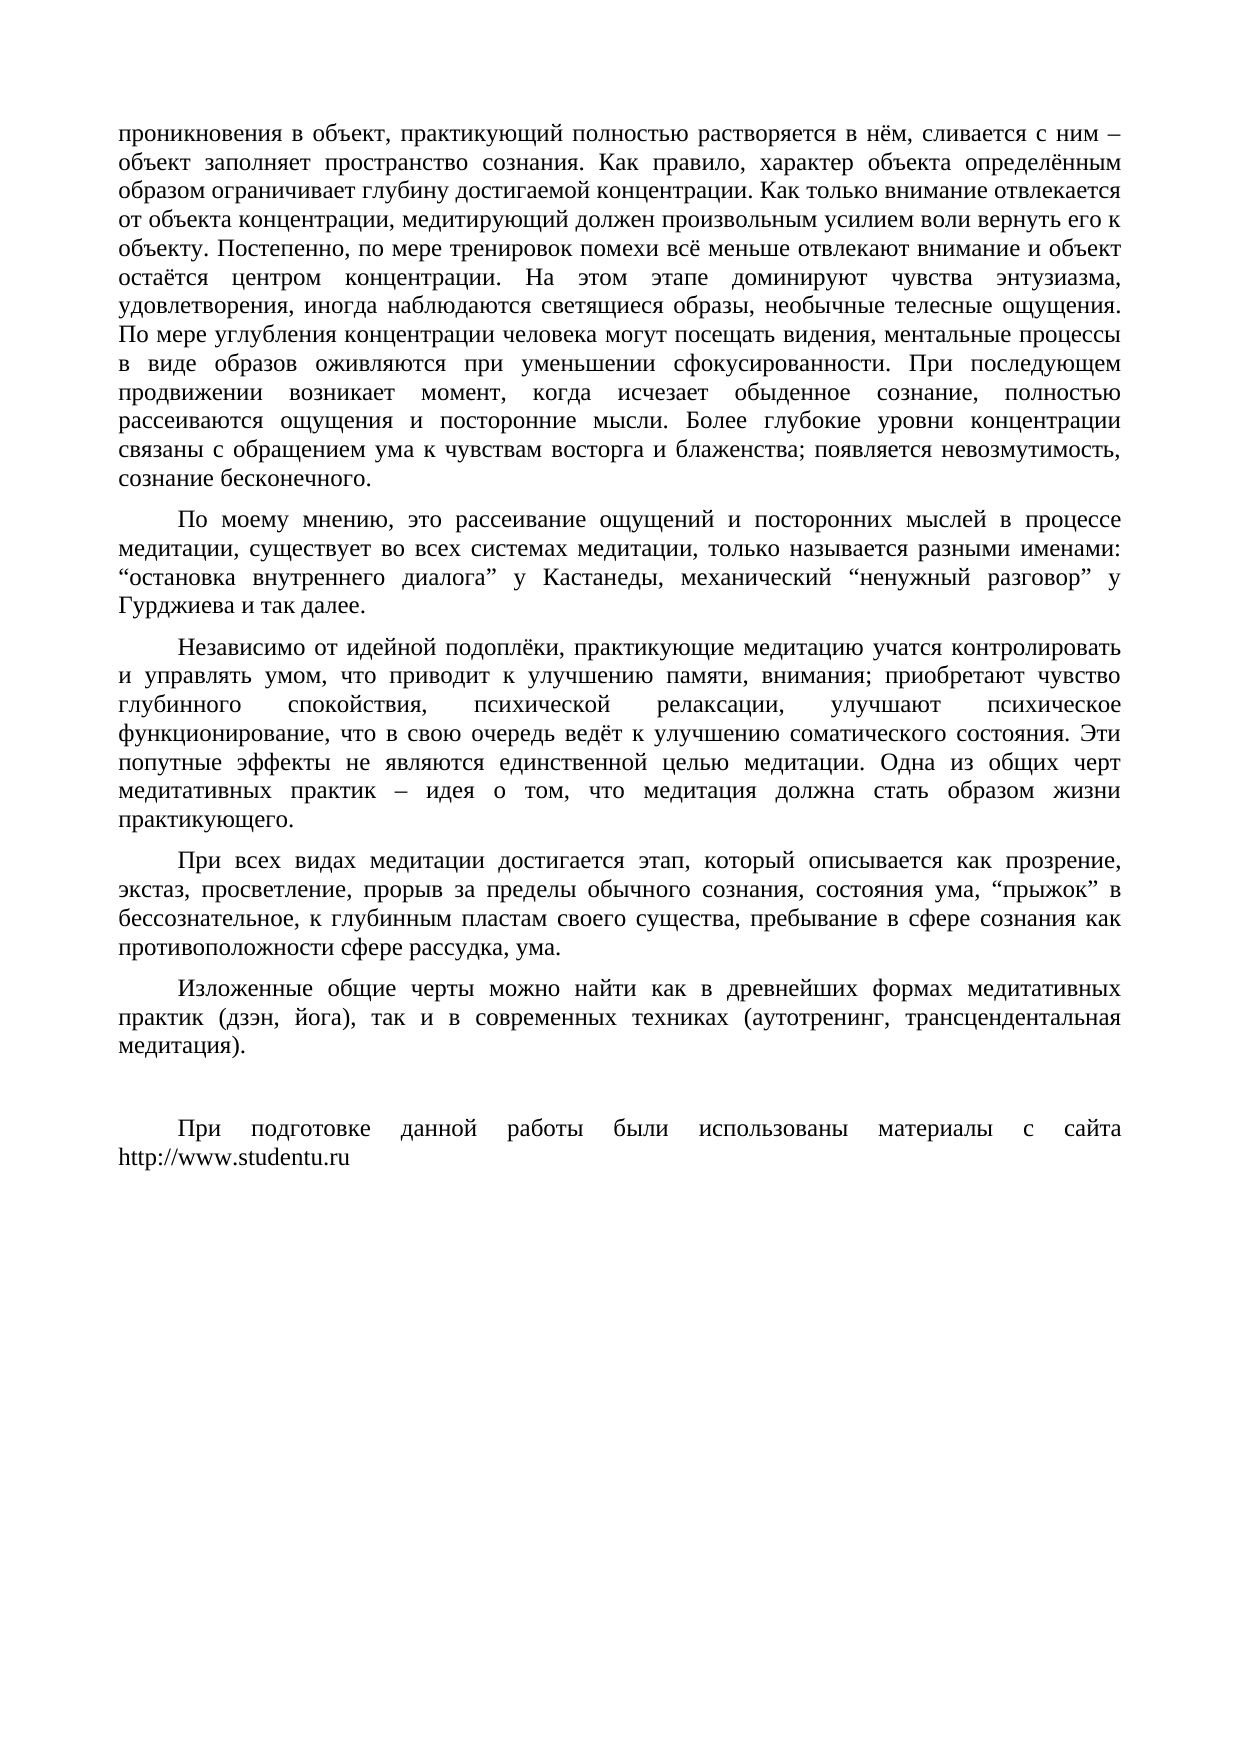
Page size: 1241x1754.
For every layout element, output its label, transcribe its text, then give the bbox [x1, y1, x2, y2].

text Независимо от идейной подоплёки, практикующие медитацию учатся контролировать и управлять умом, что приводит к улучшению памяти, внимания; приобретают чувство глубинного спокойствия, психической релаксации, улучшают психическое функционирование, что в свою очередь ведёт к улучшению соматического состояния. Эти попутные эффекты не являются единственной целью медитации. Одна из общих черт медитативных практик – идея о том, что медитация должна стать образом жизни практикующего. [118, 632, 1122, 833]
text При всех видах медитации достигается этап, который описывается как прозрение, экстаз, просветление, прорыв за пределы обычного сознания, состояния ума, “прыжок” в бессознательное, к глубинным пластам своего существа, пребывание в сфере сознания как противоположности сфере рассудка, ума. [118, 846, 1122, 961]
text По моему мнению, это рассеивание ощущений и посторонних мыслей в процессе медитации, существует во всех системах медитации, только называется разными именами: “остановка внутреннего диалога” у Кастанеды, механический “ненужный разговор” у Гурджиева и так далее. [118, 504, 1122, 619]
text При подготовке данной работы были использованы материалы с сайта http://www.studentu.ru [118, 1113, 1122, 1171]
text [118, 118, 1122, 492]
text Изложенные общие черты можно найти как в древнейших формах медитативных практик (дзэн, йога), так и в современных техниках (аутотренинг, трансцендентальная медитация). [118, 973, 1122, 1059]
